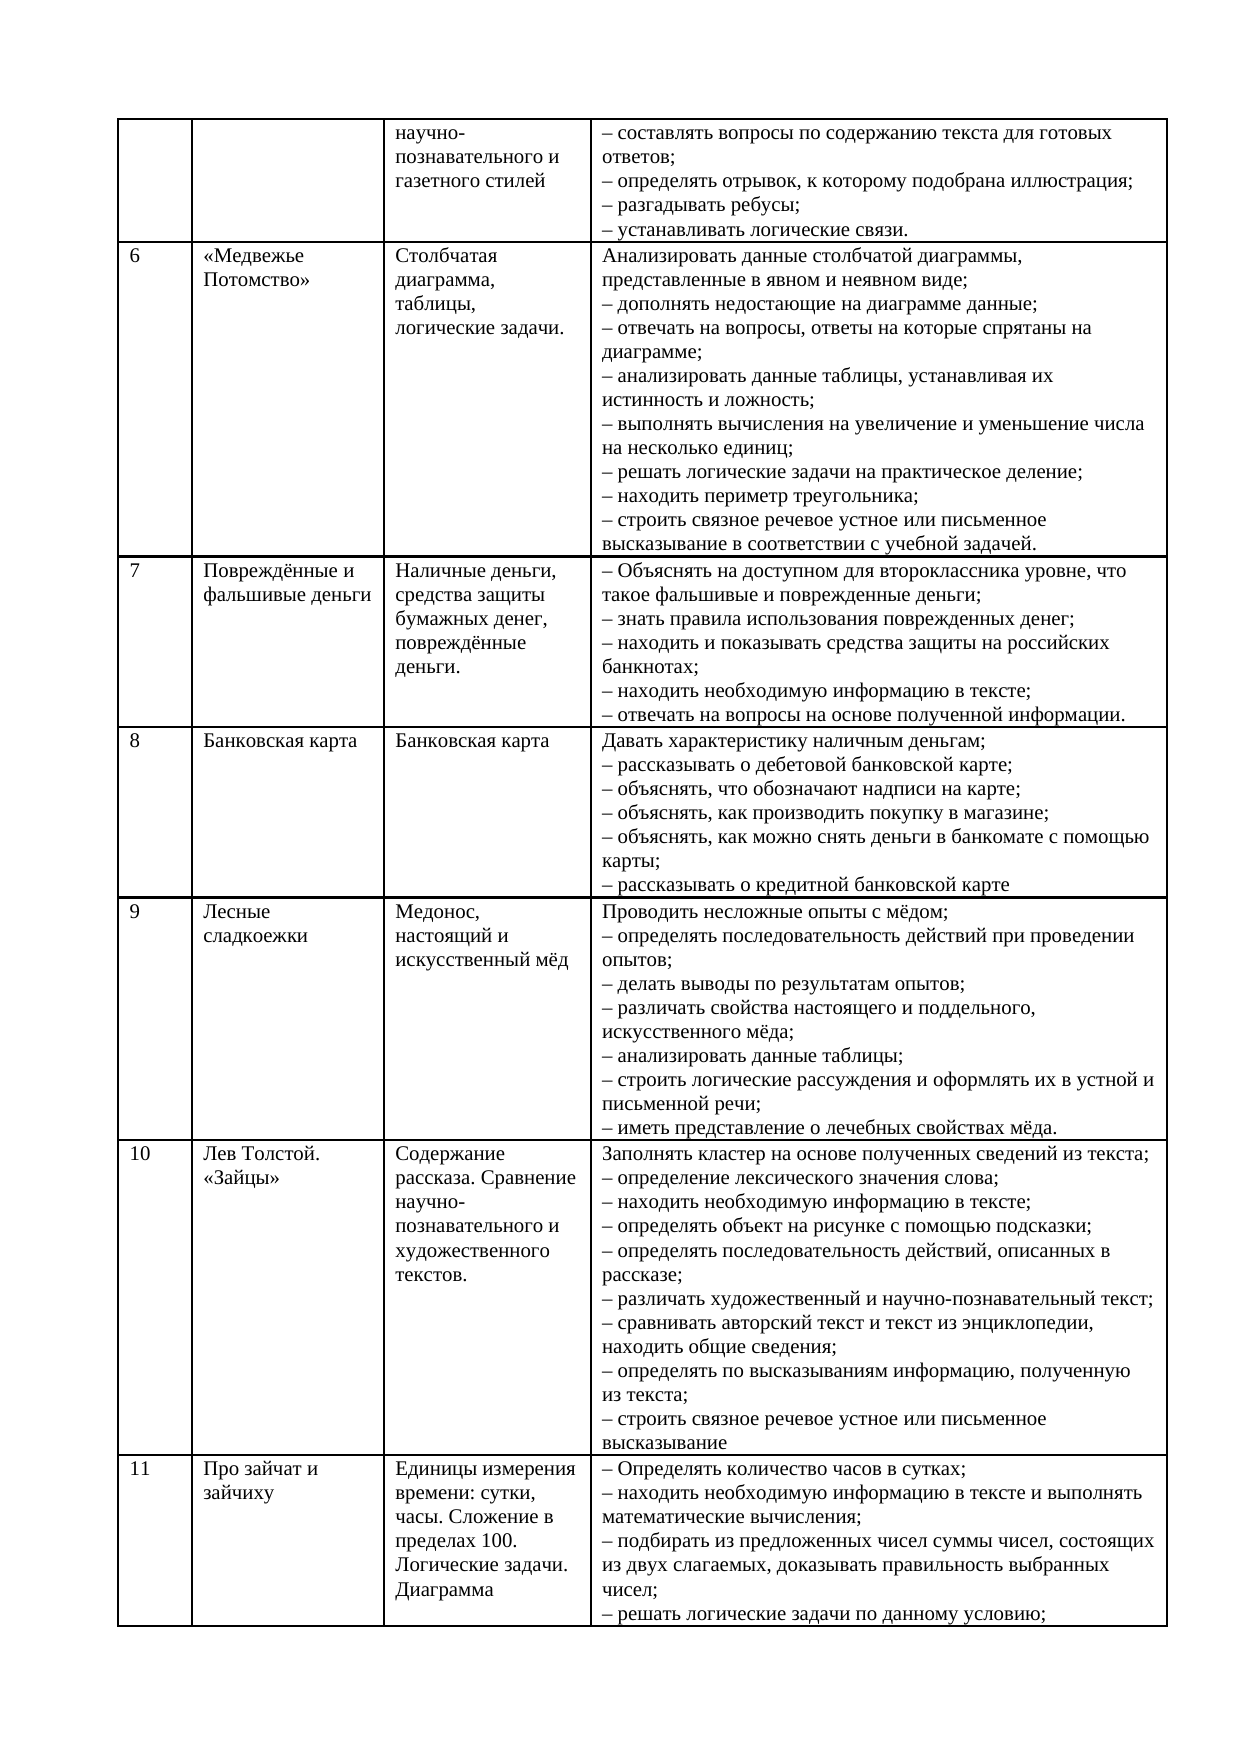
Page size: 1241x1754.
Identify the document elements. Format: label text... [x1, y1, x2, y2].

table_cell 10 [119, 1141, 191, 1454]
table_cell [385, 120, 590, 241]
table_cell Заполнять кластер на основе полученных сведений из текста; – определение лексического значения слова; – находить необходимую информацию в тексте; – определять объект на рисунке с помощью подсказки; – определять последовательность действий, описанных в рассказе; – различать художественный и научно-познавательный текст; – сравнивать авторский текст и текст из энциклопедии, находить общие сведения; – определять по высказываниям информацию, полученную из текста; – строить связное речевое устное или письменное высказывание [592, 1141, 1166, 1454]
table_cell 6 [119, 243, 191, 555]
table_cell Банковская карта [385, 728, 590, 896]
table_cell 8 [119, 728, 191, 896]
table_cell 5 [119, 120, 191, 241]
table_cell 11 [119, 1456, 191, 1624]
table_cell «Медвежье Потомство» [193, 243, 383, 555]
table_cell 7 [119, 558, 191, 726]
table_cell Лев Толстой. «Зайцы» [193, 1141, 383, 1454]
table_cell Лесные сладкоежки [193, 899, 383, 1139]
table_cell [385, 1456, 590, 1624]
table_cell Содержание рассказа. Сравнение научно-познавательного и художественного текстов. [385, 1141, 590, 1454]
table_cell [592, 1456, 1166, 1624]
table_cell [193, 1456, 383, 1624]
table_cell Анализировать данные столбчатой диаграммы, представленные в явном и неявном виде; – дополнять недостающие на диаграмме данные; – отвечать на вопросы, ответы на которые спрятаны на диаграмме; – анализировать данные таблицы, устанавливая их истинность и ложность; – выполнять вычисления на увеличение и уменьшение числа на несколько единиц; – решать логические задачи на практическое деление; – находить периметр треугольника; – строить связное речевое устное или письменное высказывание в соответствии с учебной задачей. [592, 243, 1166, 555]
table_cell Столбчатая диаграмма, таблицы, логические задачи. [385, 243, 590, 555]
table_cell Проводить несложные опыты с мёдом; – определять последовательность действий при проведении опытов; – делать выводы по результатам опытов; – различать свойства настоящего и поддельного, искусственного мёда; – анализировать данные таблицы; – строить логические рассуждения и оформлять их в устной и письменной речи; – иметь представление о лечебных свойствах мёда. [592, 899, 1166, 1139]
table_cell 9 [119, 899, 191, 1139]
table_cell Медонос, настоящий и искусственный мёд [385, 899, 590, 1139]
table_cell – Объяснять на доступном для второклассника уровне, что такое фальшивые и поврежденные деньги; – знать правила использования поврежденных денег; – находить и показывать средства защиты на российских банкнотах; – находить необходимую информацию в тексте; – отвечать на вопросы на основе полученной информации. [592, 558, 1166, 726]
table_cell Наличные деньги, средства защиты бумажных денег, повреждённые деньги. [385, 558, 590, 726]
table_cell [193, 120, 383, 241]
table_cell Банковская карта [193, 728, 383, 896]
table_cell Повреждённые и фальшивые деньги [193, 558, 383, 726]
table_cell Давать характеристику наличным деньгам; – рассказывать о дебетовой банковской карте; – объяснять, что обозначают надписи на карте; – объяснять, как производить покупку в магазине; – объяснять, как можно снять деньги в банкомате с помощью карты; – рассказывать о кредитной банковской карте [592, 728, 1166, 896]
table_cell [592, 120, 1166, 241]
